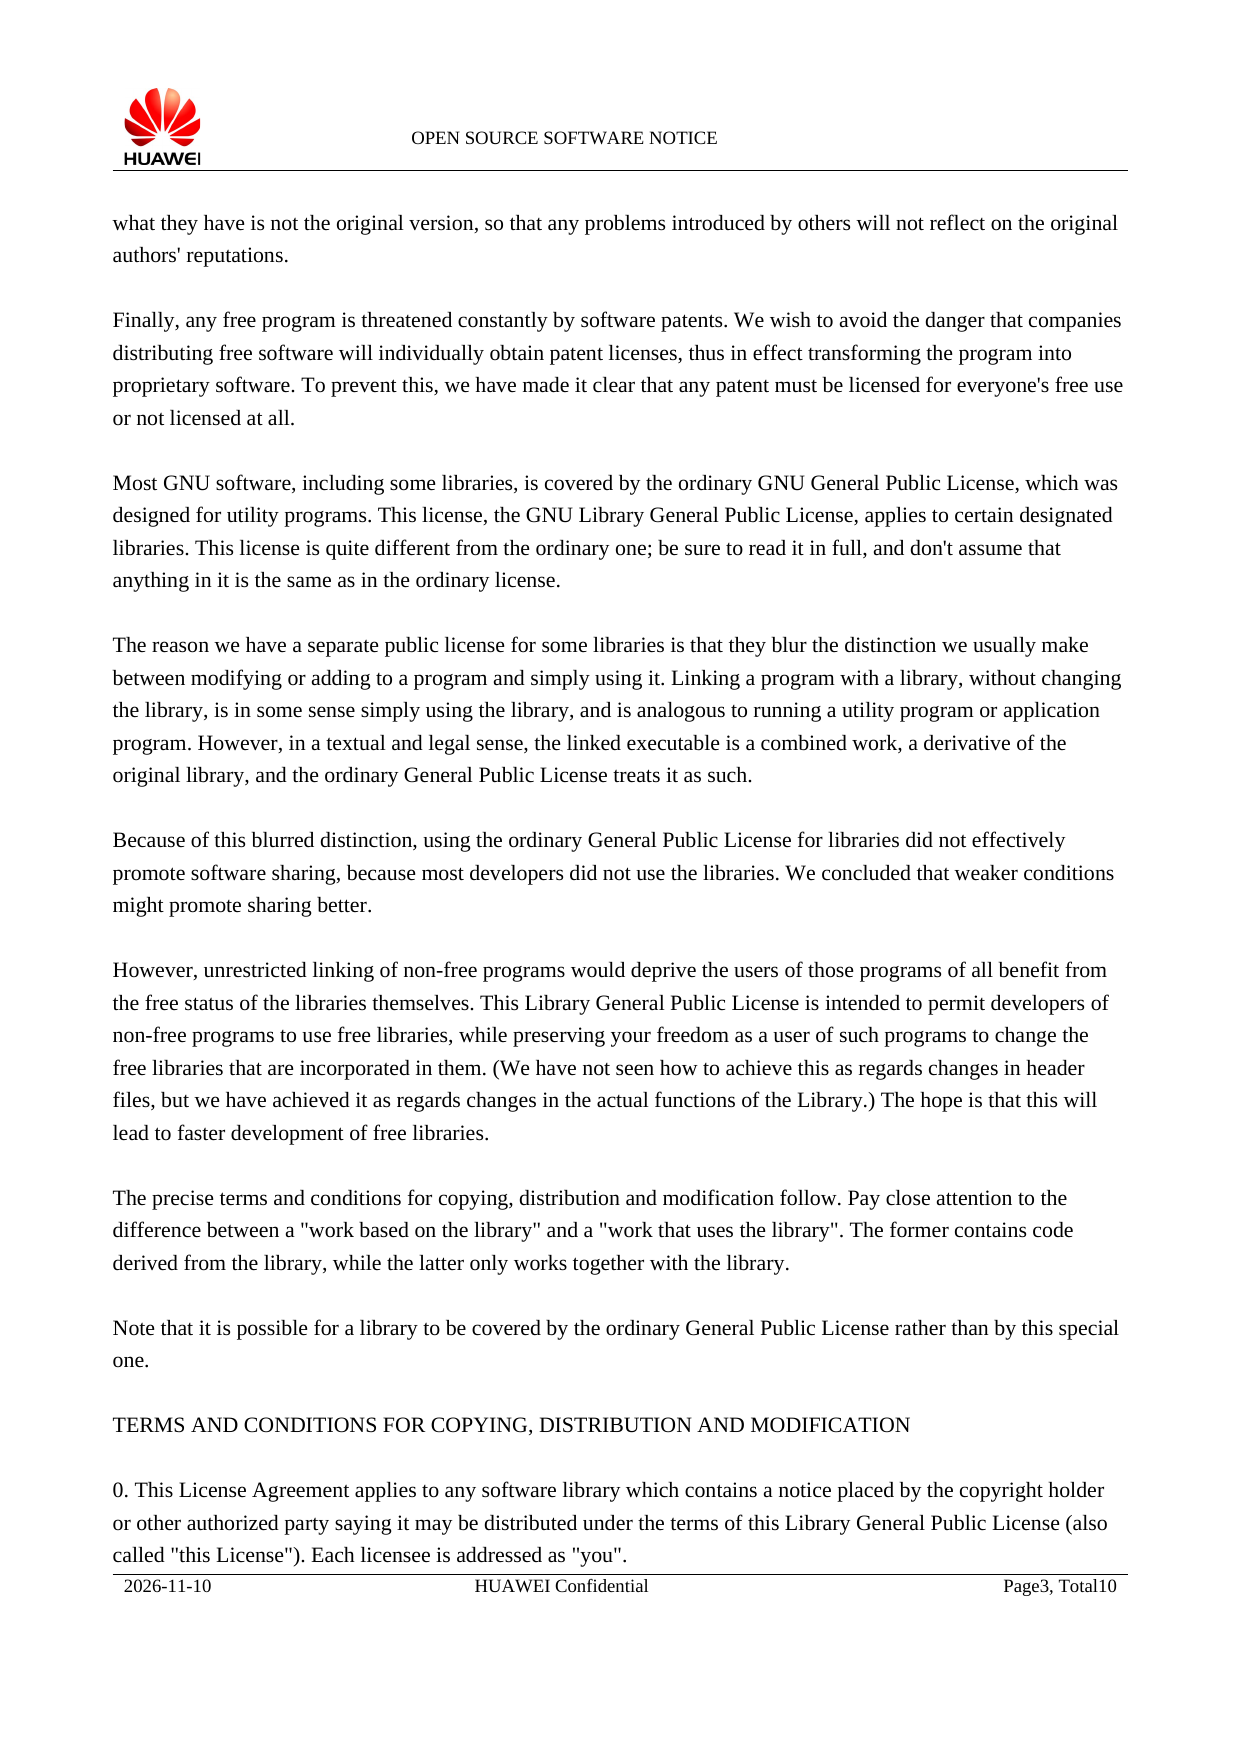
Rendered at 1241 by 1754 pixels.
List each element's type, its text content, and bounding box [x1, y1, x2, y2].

picture [124, 88, 201, 165]
